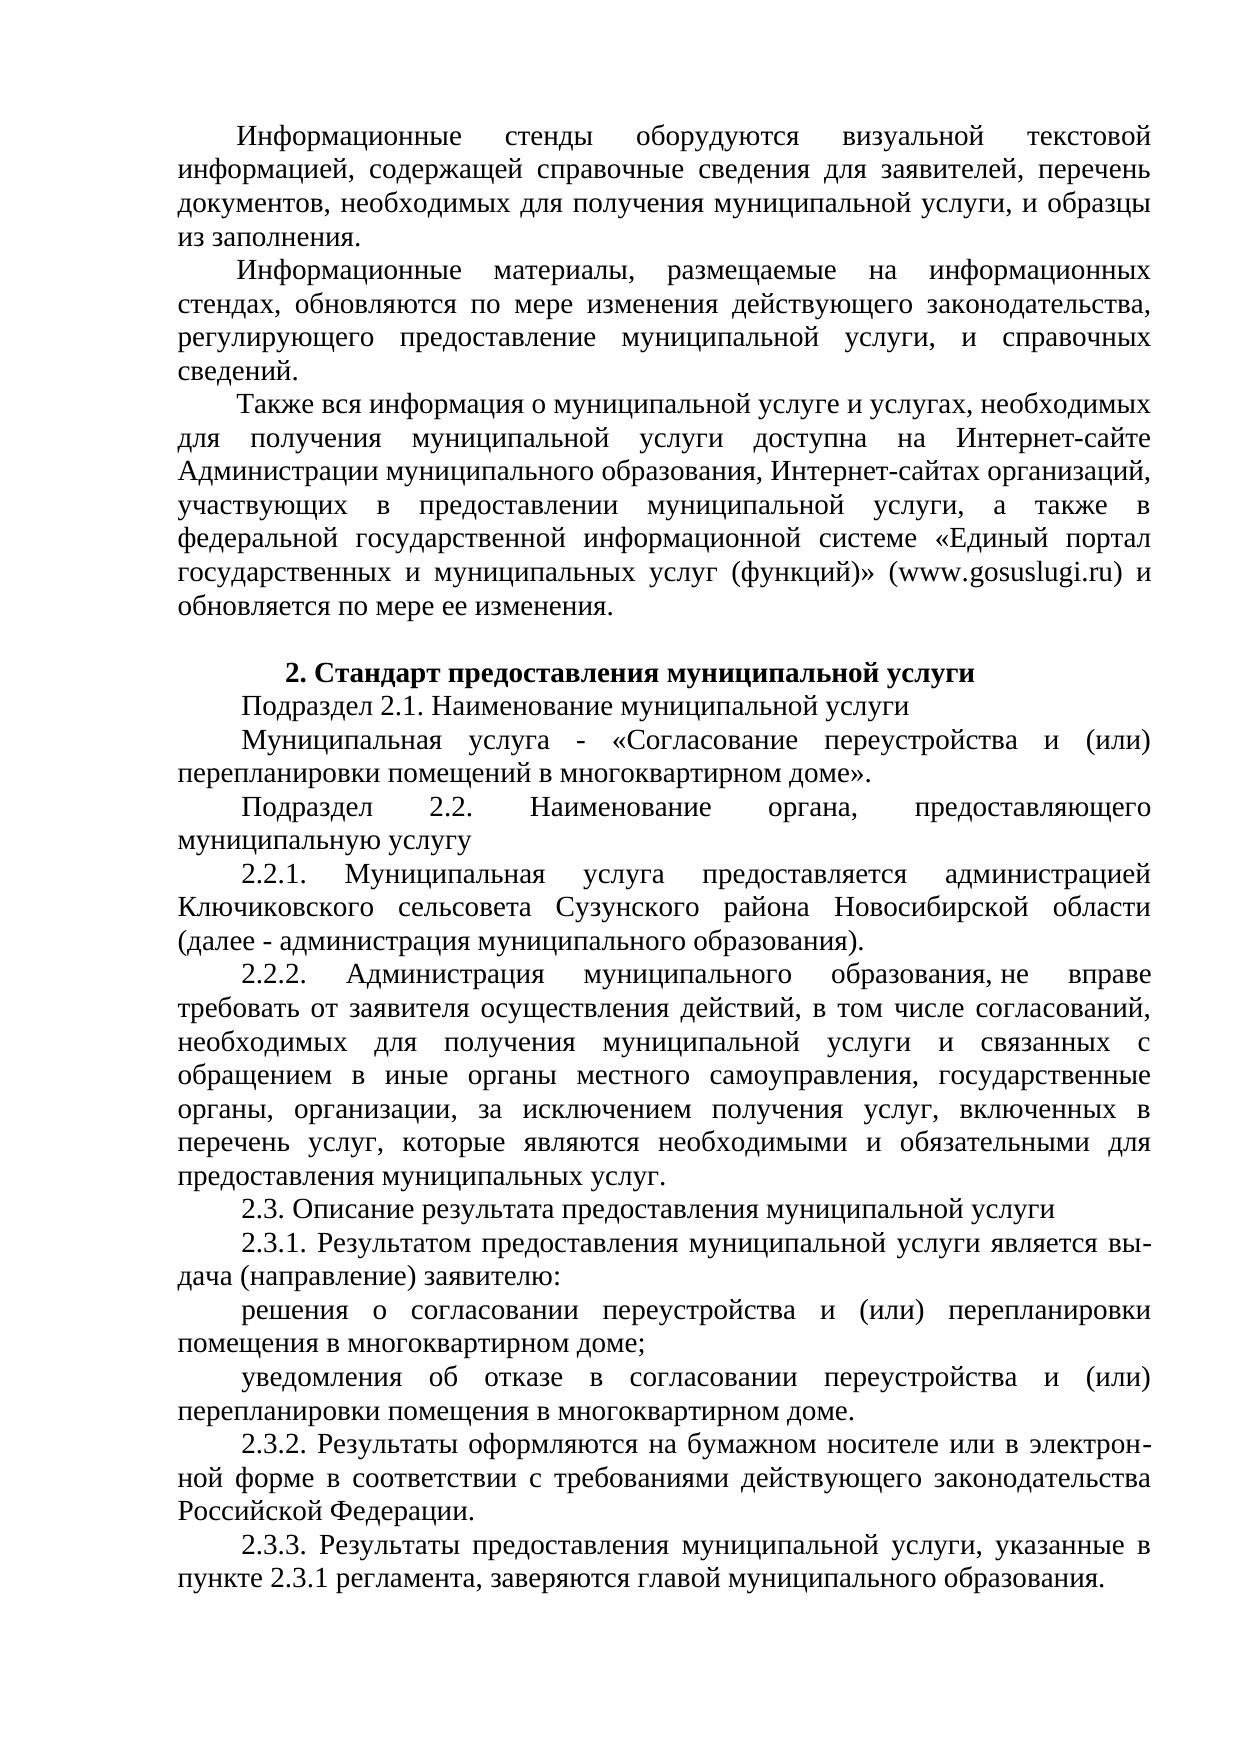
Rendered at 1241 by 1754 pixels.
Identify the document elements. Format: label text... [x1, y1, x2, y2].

text 2.3.1. Результатом предоставления муниципальной услуги является выдача (направление) заявителю: [177, 1225, 1152, 1292]
text 2.2.1. Муниципальная услуга предоставляется администрацией Ключиковского сельсовета Сузунского района Новосибирской области (далее - администрация муниципального образования). [177, 856, 1152, 957]
text Подраздел 2.2. Наименование органа, предоставляющего муниципальную услугу [177, 789, 1152, 856]
text 2.3.2. Результаты оформляются на бумажном носителе или в электронной форме в соответствии с требованиями действующего законодательства Российской Федерации. [177, 1426, 1152, 1527]
text 2.3. Описание результата предоставления муниципальной услуги [177, 1191, 1152, 1225]
text 2.3.3. Результаты предоставления муниципальной услуги, указанные в пункте 2.3.1 регламента, заверяются главой муниципального образования. [177, 1527, 1152, 1594]
text Подраздел 2.1. Наименование муниципальной услуги [177, 688, 1152, 722]
text 2.2.2. Администрация муниципального образования, не вправе требовать от заявителя осуществления действий, в том числе согласований, необходимых для получения муниципальной услуги и связанных с обращением в иные органы местного самоуправления, государственные органы, организации, за исключением получения услуг, включенных в перечень услуг, которые являются необходимыми и обязательными для предоставления муниципальных услуг. [177, 957, 1152, 1191]
text 2. Стандарт предоставления муниципальной услуги [177, 655, 1152, 688]
text Также вся информация о муниципальной услуге и услугах, необходимых для получения муниципальной услуги доступна на Интернет-сайте Администрации муниципального образования, Интернет-сайтах организаций, участвующих в предоставлении муниципальной услуги, а также в федеральной государственной информационной системе «Единый портал государственных и муниципальных услуг (функций)» (www.gosuslugi.ru) и обновляется по мере ее изменения. [177, 386, 1152, 621]
text Информационные материалы, размещаемые на информационных стендах, обновляются по мере изменения действующего законодательства, регулирующего предоставление муниципальной услуги, и справочных сведений. [177, 252, 1152, 386]
text уведомления об отказе в согласовании переустройства и (или) перепланировки помещения в многоквартирном доме. [177, 1359, 1152, 1426]
text решения о согласовании переустройства и (или) перепланировки помещения в многоквартирном доме; [177, 1292, 1152, 1359]
text Муниципальная услуга - «Согласование переустройства и (или) перепланировки помещений в многоквартирном доме». [177, 722, 1152, 789]
text Информационные стенды оборудуются визуальной текстовой информацией, содержащей справочные сведения для заявителей, перечень документов, необходимых для получения муниципальной услуги, и образцы из заполнения. [177, 118, 1152, 252]
